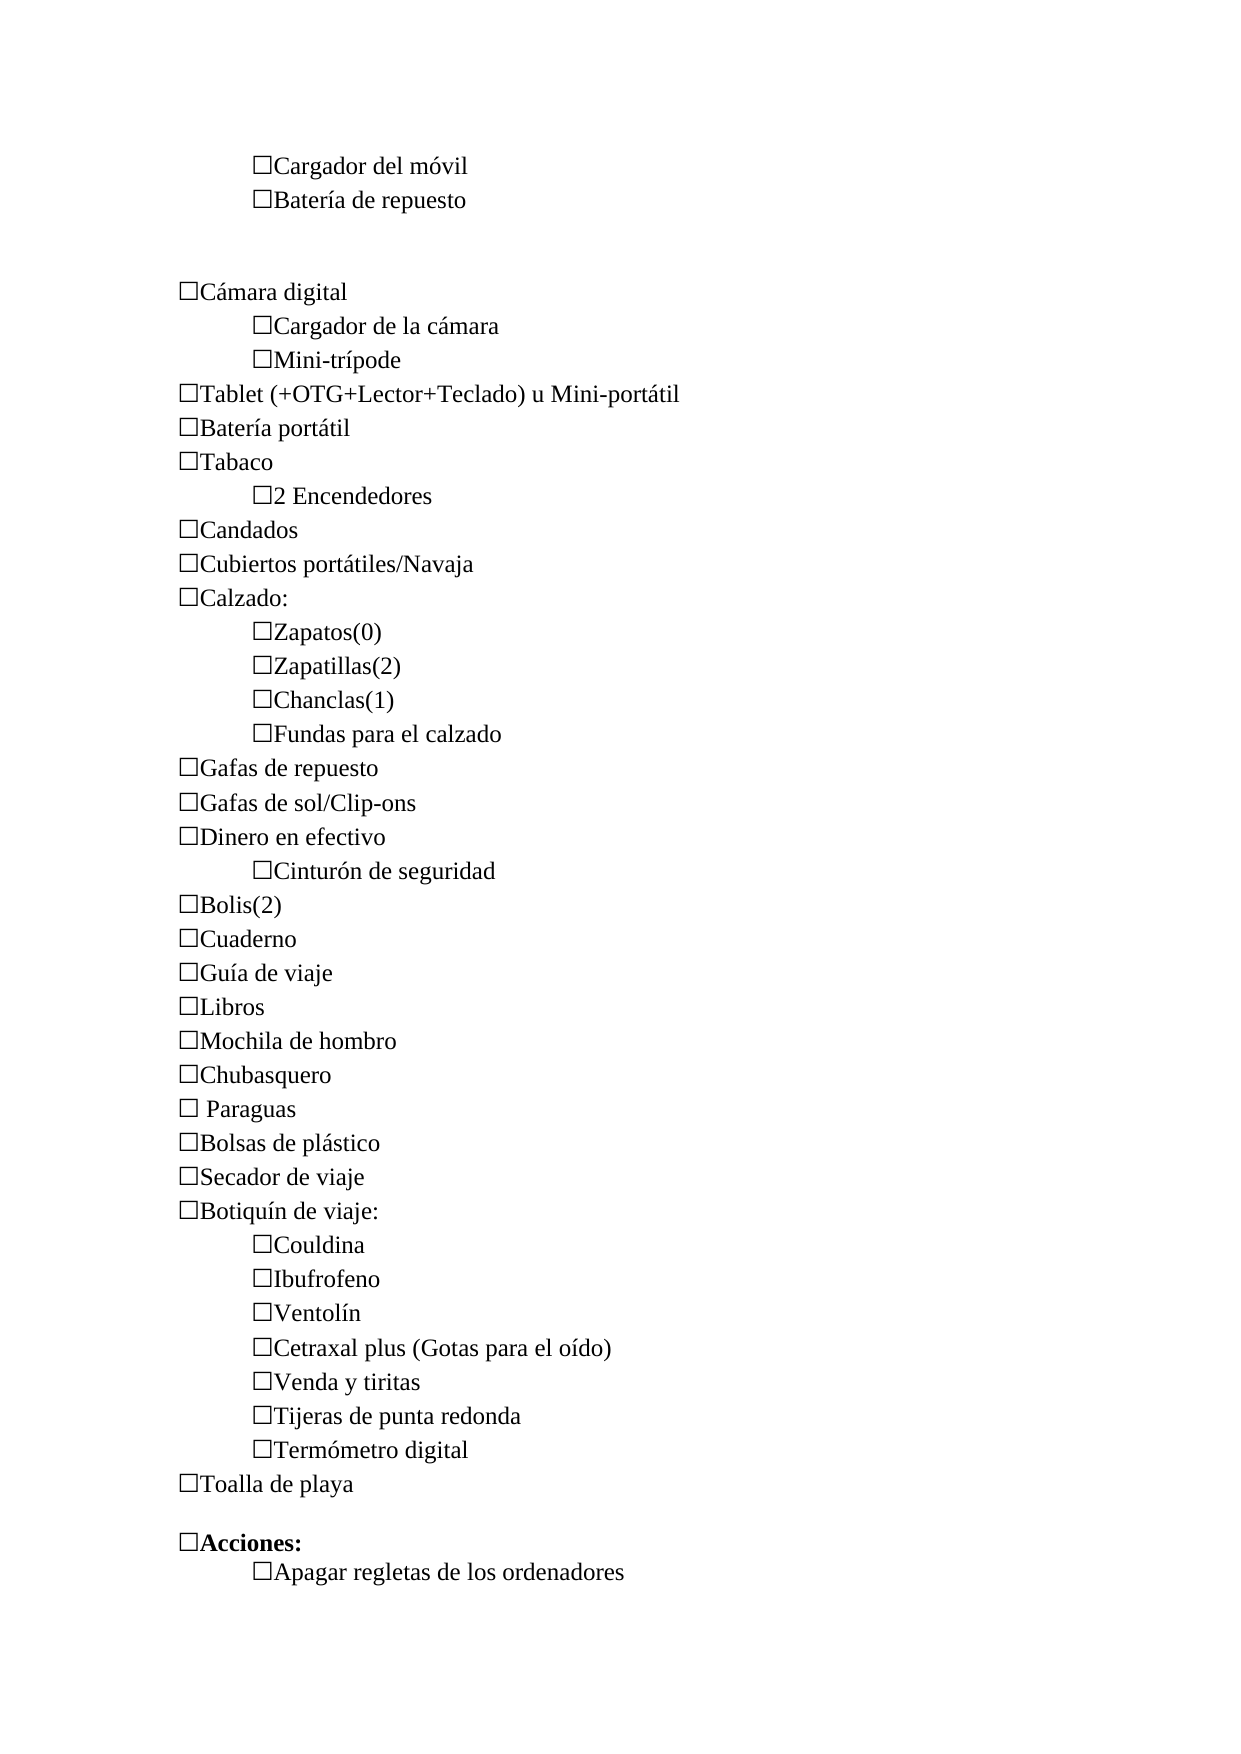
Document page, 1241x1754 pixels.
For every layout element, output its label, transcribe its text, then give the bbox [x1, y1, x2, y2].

text Ventolín Cetraxal plus (Gotas para el oído) Venda y tiritas Tijeras de punta redonda Termómetro digital [251, 1295, 1063, 1465]
text Cargador de la cámara [251, 307, 1063, 341]
text Mini-trípode [251, 341, 1063, 375]
text Chanclas(1) [251, 682, 1063, 716]
text Cuaderno [177, 920, 1063, 954]
text Bolsas de plástico [177, 1125, 1063, 1159]
text Acciones: [177, 1528, 1063, 1557]
text 2 Encendedores [251, 478, 1063, 512]
text Dinero en efectivo [177, 818, 1063, 852]
text Gafas de repuesto [177, 750, 1063, 784]
text Toalla de playa [177, 1465, 1063, 1499]
text Paraguas [177, 1091, 1063, 1125]
text Calzado: [177, 580, 1063, 614]
text Apagar regletas de los ordenadores [251, 1557, 1063, 1586]
text Cargador del móvil [251, 148, 1063, 182]
text Gafas de sol/Clip-ons [177, 784, 1063, 818]
text Candados [177, 512, 1063, 546]
text Couldina [251, 1227, 1063, 1261]
text Bolis(2) [177, 886, 1063, 920]
text Libros [177, 988, 1063, 1023]
text Cinturón de seguridad [251, 852, 1063, 886]
text Guía de viaje [177, 954, 1063, 988]
text Botiquín de viaje: [177, 1193, 1063, 1227]
text Cámara digital [177, 273, 1063, 307]
text Chubasquero [177, 1057, 1063, 1091]
text Secador de viaje [177, 1159, 1063, 1193]
text Cubiertos portátiles/Navaja [177, 546, 1063, 580]
text Batería de repuesto [251, 182, 1063, 216]
text Zapatillas(2) [251, 648, 1063, 682]
text Mochila de hombro [177, 1023, 1063, 1057]
text Batería portátil [177, 409, 1063, 443]
text Zapatos(0) [251, 614, 1063, 648]
text Tablet (+OTG+Lector+Teclado) u Mini-portátil [177, 375, 1063, 409]
text Fundas para el calzado [251, 716, 1063, 750]
text Tabaco [177, 443, 1063, 478]
text Ibufrofeno [251, 1261, 1063, 1295]
